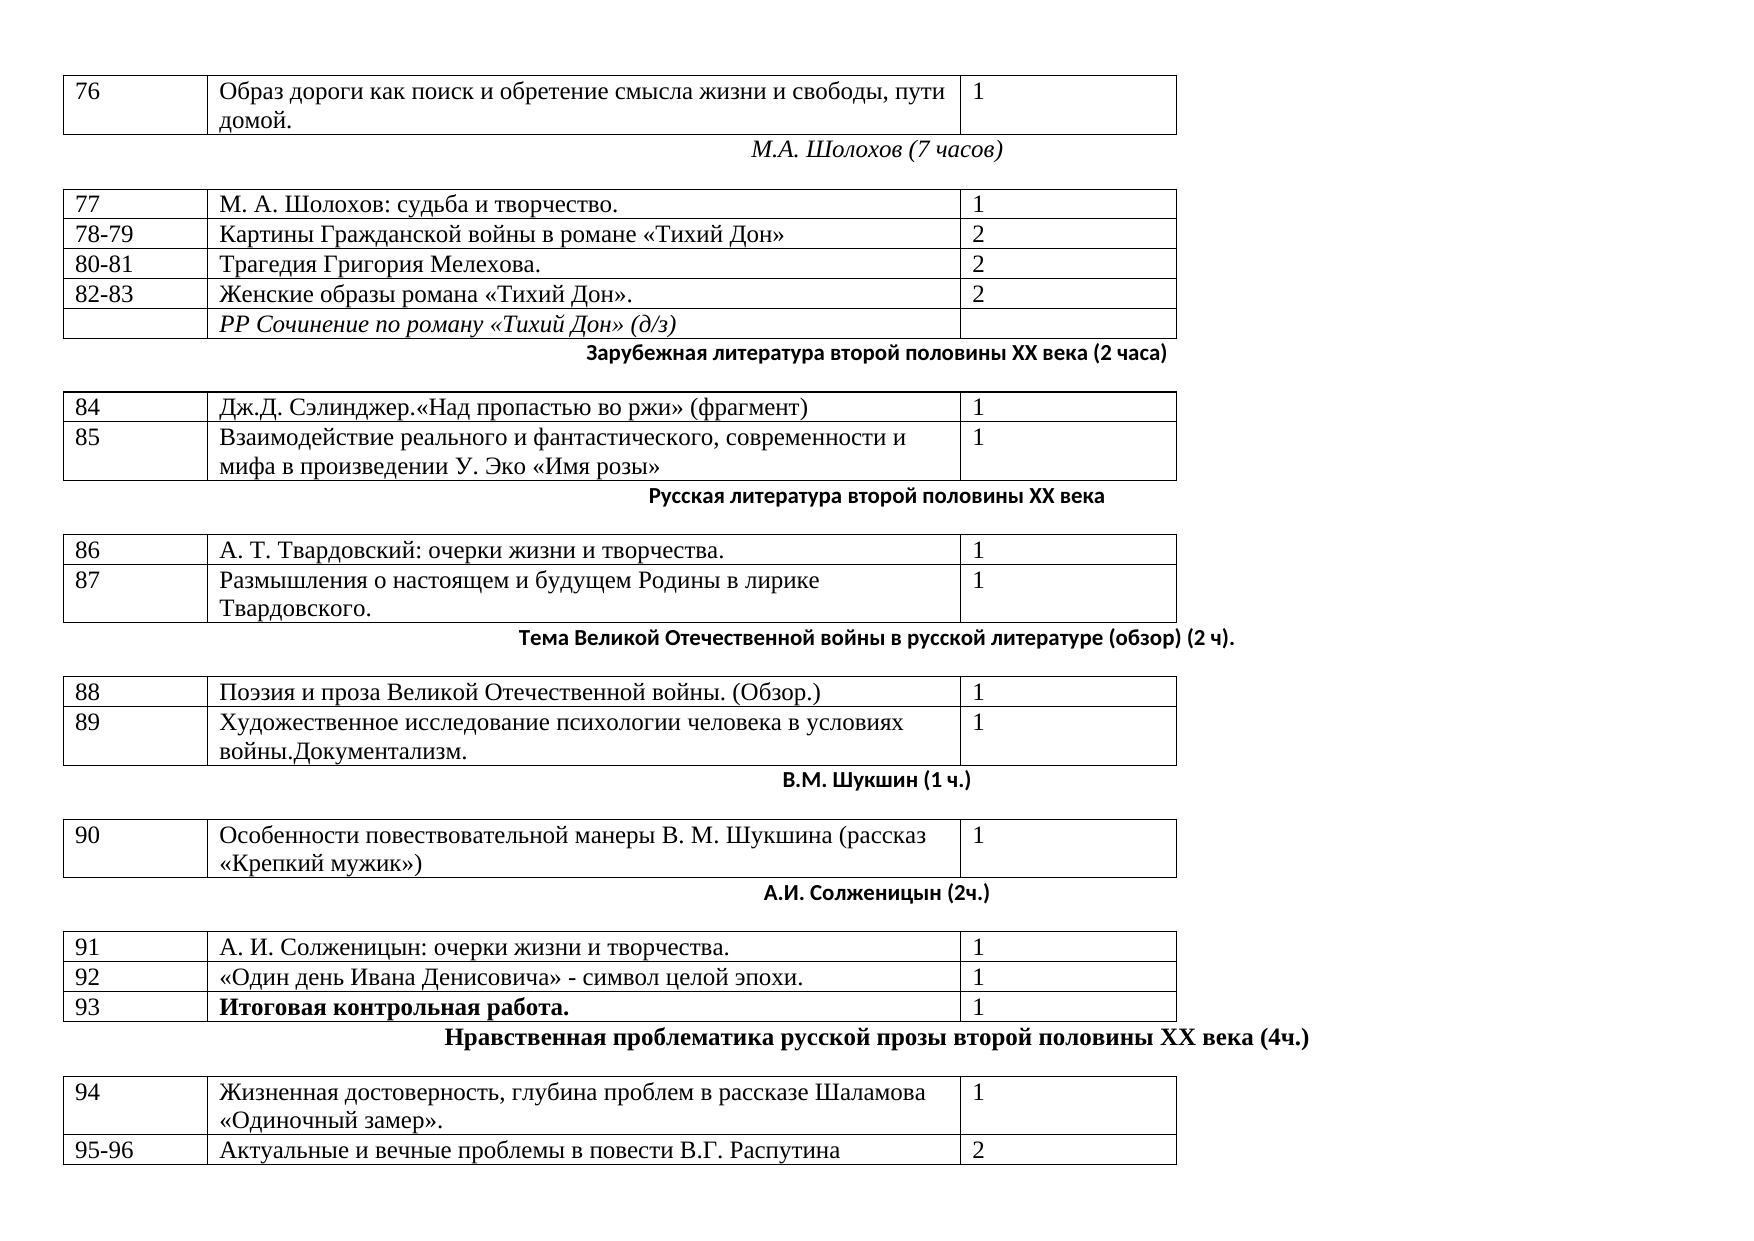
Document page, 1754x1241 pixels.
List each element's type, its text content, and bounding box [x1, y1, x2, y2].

table_cell 1 [961, 707, 1176, 764]
table_cell [961, 309, 1176, 337]
table_cell Итоговая контрольная работа. [208, 992, 960, 1021]
text Русская литература второй половины ХХ века [75, 481, 1679, 509]
table_header Дж.Д. Сэлинджер.«Над пропастью во ржи» (фрагмент) [208, 393, 960, 421]
table_cell «Один день Ивана Денисовича» - символ целой эпохи. [208, 962, 960, 991]
table_header 94 [64, 1077, 207, 1134]
table_header А. Т. Твардовский: очерки жизни и творчества. [208, 535, 960, 564]
table_header 1 [961, 393, 1176, 421]
table_cell Художественное исследование психологии человека в условиях войны.Документализм. [208, 707, 960, 764]
table_cell 2 [961, 249, 1176, 278]
table_header 77 [64, 190, 207, 218]
table_cell РР Сочинение по роману «Тихий Дон» (д/з) [208, 309, 960, 337]
text М.А. Шолохов (7 часов) [75, 134, 1679, 163]
table_cell Картины Гражданской войны в романе «Тихий Дон» [208, 219, 960, 248]
table_cell 1 [961, 565, 1176, 622]
table_cell 2 [961, 219, 1176, 248]
table_cell 76 [64, 76, 207, 133]
table_cell 1 [961, 422, 1176, 480]
table_cell 1 [961, 992, 1176, 1021]
text А.И. Солженицын (2ч.) [75, 878, 1679, 906]
text Зарубежная литература второй половины ХХ века (2 часа) [75, 338, 1679, 366]
table_cell Размышления о настоящем и будущем Родины в лирике Твардовского. [208, 565, 960, 622]
table_cell 92 [64, 962, 207, 991]
table_cell 80-81 [64, 249, 207, 278]
table_header Особенности повествовательной манеры В. М. Шукшина (рассказ «Крепкий мужик») [208, 820, 960, 877]
table_cell Трагедия Григория Мелехова. [208, 249, 960, 278]
table_header 1 [961, 820, 1176, 877]
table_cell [208, 1135, 960, 1164]
table_cell Образ дороги как поиск и обретение смысла жизни и свободы, пути домой. [208, 76, 960, 133]
table_cell 87 [64, 565, 207, 622]
table_cell Взаимодействие реального и фантастического, современности и мифа в произведении У. Эко «Имя розы» [208, 422, 960, 480]
table_header 88 [64, 677, 207, 706]
table_header 86 [64, 535, 207, 564]
table_cell 85 [64, 422, 207, 480]
table_header 1 [961, 190, 1176, 218]
table_header Поэзия и проза Великой Отечественной войны. (Обзор.) [208, 677, 960, 706]
table_cell 1 [961, 962, 1176, 991]
table_cell 95-96 [64, 1135, 207, 1164]
table_header 1 [961, 1077, 1176, 1134]
table_cell 2 [961, 279, 1176, 308]
table_header М. А. Шолохов: судьба и творчество. [208, 190, 960, 218]
table_header 84 [64, 393, 207, 421]
table_cell 2 [961, 1135, 1176, 1164]
table_cell 78-79 [64, 219, 207, 248]
table_cell 93 [64, 992, 207, 1021]
text Тема Великой Отечественной войны в русской литературе (обзор) (2 ч). [75, 623, 1679, 651]
table_cell 1 [961, 76, 1176, 133]
table_header 90 [64, 820, 207, 877]
table_cell Женские образы романа «Тихий Дон». [208, 279, 960, 308]
table_cell [64, 309, 207, 337]
table_header Жизненная достоверность, глубина проблем в рассказе Шаламова «Одиночный замер». [208, 1077, 960, 1134]
table_header 1 [961, 535, 1176, 564]
text Нравственная проблематика русской прозы второй половины ХХ века (4ч.) [75, 1022, 1679, 1050]
table_header 1 [961, 677, 1176, 706]
table_cell 82-83 [64, 279, 207, 308]
table_cell 89 [64, 707, 207, 764]
table_header А. И. Солженицын: очерки жизни и творчества. [208, 932, 960, 961]
table_header 91 [64, 932, 207, 961]
table_header 1 [961, 932, 1176, 961]
text В.М. Шукшин (1 ч.) [75, 766, 1679, 794]
